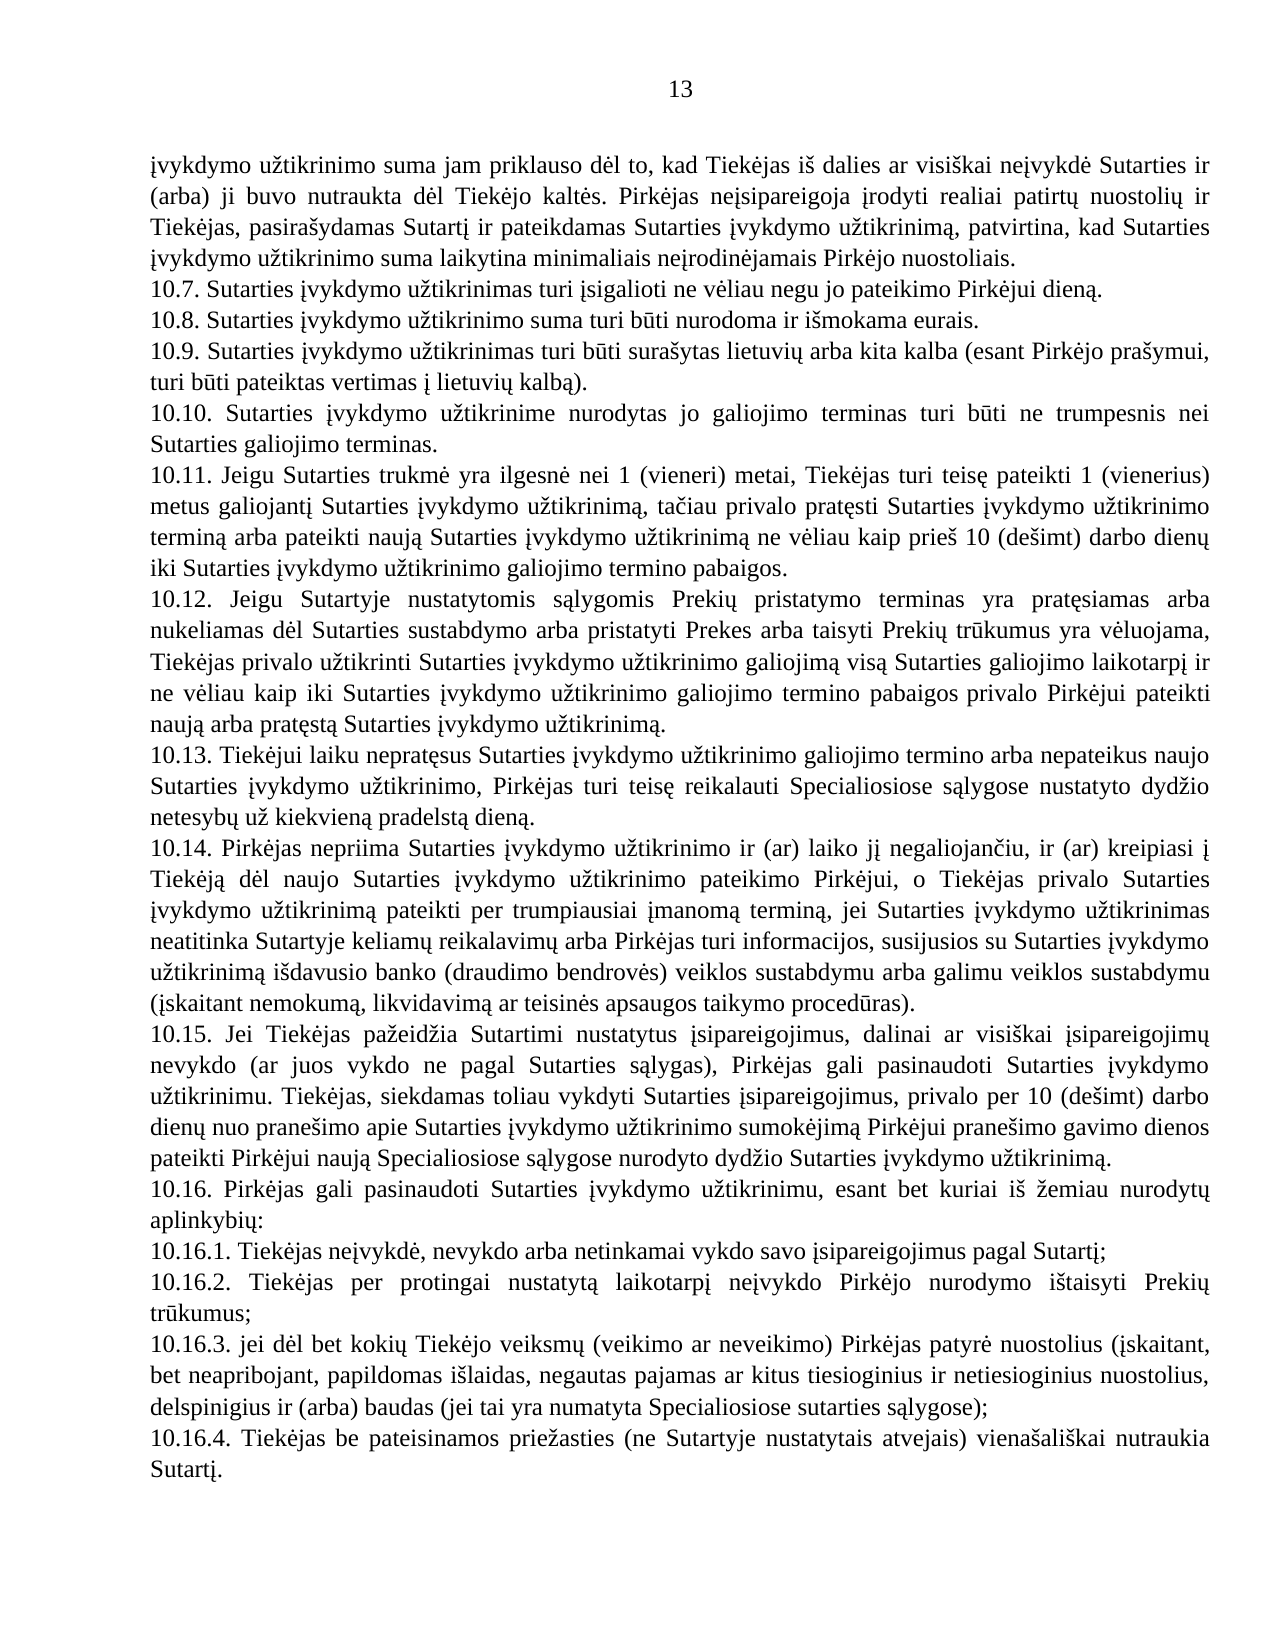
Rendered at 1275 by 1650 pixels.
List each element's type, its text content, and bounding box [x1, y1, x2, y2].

text 10.8. Sutarties įvykdymo užtikrinimo suma turi būti nurodoma ir išmokama eurais. [150, 305, 1211, 334]
text 10.11. Jeigu Sutarties trukmė yra ilgesnė nei 1 (vieneri) metai, Tiekėjas turi teisę pateikti 1 (vienerius) metus galiojantį Sutarties įvykdymo užtikrinimą, tačiau privalo pratęsti Sutarties įvykdymo užtikrinimo terminą arba pateikti naują Sutarties įvykdymo užtikrinimą ne vėliau kaip prieš 10 (dešimt) darbo dienų iki Sutarties įvykdymo užtikrinimo galiojimo termino pabaigos. [150, 460, 1211, 582]
text 10.13. Tiekėjui laiku nepratęsus Sutarties įvykdymo užtikrinimo galiojimo termino arba nepateikus naujo Sutarties įvykdymo užtikrinimo, Pirkėjas turi teisę reikalauti Specialiosiose sąlygose nustatyto dydžio netesybų už kiekvieną pradelstą dieną. [150, 740, 1211, 831]
text 10.16. Pirkėjas gali pasinaudoti Sutarties įvykdymo užtikrinimu, esant bet kuriai iš žemiau nurodytų aplinkybių: [150, 1174, 1211, 1234]
text 10.14. Pirkėjas nepriima Sutarties įvykdymo užtikrinimo ir (ar) laiko jį negaliojančiu, ir (ar) kreipiasi į Tiekėją dėl naujo Sutarties įvykdymo užtikrinimo pateikimo Pirkėjui, o Tiekėjas privalo Sutarties įvykdymo užtikrinimą pateikti per trumpiausiai įmanomą terminą, jei Sutarties įvykdymo užtikrinimas neatitinka Sutartyje keliamų reikalavimų arba Pirkėjas turi informacijos, susijusios su Sutarties įvykdymo užtikrinimą išdavusio banko (draudimo bendrovės) veiklos sustabdymu arba galimu veiklos sustabdymu (įskaitant nemokumą, likvidavimą ar teisinės apsaugos taikymo procedūras). [150, 833, 1211, 1017]
text 10.9. Sutarties įvykdymo užtikrinimas turi būti surašytas lietuvių arba kita kalba (esant Pirkėjo prašymui, turi būti pateiktas vertimas į lietuvių kalbą). [150, 336, 1211, 396]
text 10.12. Jeigu Sutartyje nustatytomis sąlygomis Prekių pristatymo terminas yra pratęsiamas arba nukeliamas dėl Sutarties sustabdymo arba pristatyti Prekes arba taisyti Prekių trūkumus yra vėluojama, Tiekėjas privalo užtikrinti Sutarties įvykdymo užtikrinimo galiojimą visą Sutarties galiojimo laikotarpį ir ne vėliau kaip iki Sutarties įvykdymo užtikrinimo galiojimo termino pabaigos privalo Pirkėjui pateikti naują arba pratęstą Sutarties įvykdymo užtikrinimą. [150, 584, 1211, 737]
text 10.7. Sutarties įvykdymo užtikrinimas turi įsigalioti ne vėliau negu jo pateikimo Pirkėjui dieną. [150, 274, 1211, 303]
text 10.16.2. Tiekėjas per protingai nustatytą laikotarpį neįvykdo Pirkėjo nurodymo ištaisyti Prekių trūkumus; [150, 1267, 1211, 1327]
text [150, 150, 1211, 272]
text 10.15. Jei Tiekėjas pažeidžia Sutartimi nustatytus įsipareigojimus, dalinai ar visiškai įsipareigojimų nevykdo (ar juos vykdo ne pagal Sutarties sąlygas), Pirkėjas gali pasinaudoti Sutarties įvykdymo užtikrinimu. Tiekėjas, siekdamas toliau vykdyti Sutarties įsipareigojimus, privalo per 10 (dešimt) darbo dienų nuo pranešimo apie Sutarties įvykdymo užtikrinimo sumokėjimą Pirkėjui pranešimo gavimo dienos pateikti Pirkėjui naują Specialiosiose sąlygose nurodyto dydžio Sutarties įvykdymo užtikrinimą. [150, 1019, 1211, 1172]
text 10.16.4. Tiekėjas be pateisinamos priežasties (ne Sutartyje nustatytais atvejais) vienašališkai nutraukia Sutartį. [150, 1423, 1211, 1482]
text 10.16.1. Tiekėjas neįvykdė, nevykdo arba netinkamai vykdo savo įsipareigojimus pagal Sutartį; [150, 1236, 1211, 1265]
text 10.16.3. jei dėl bet kokių Tiekėjo veiksmų (veikimo ar neveikimo) Pirkėjas patyrė nuostolius (įskaitant, bet neapribojant, papildomas išlaidas, negautas pajamas ar kitus tiesioginius ir netiesioginius nuostolius, delspinigius ir (arba) baudas (jei tai yra numatyta Specialiosiose sutarties sąlygose); [150, 1329, 1211, 1420]
text 10.10. Sutarties įvykdymo užtikrinime nurodytas jo galiojimo terminas turi būti ne trumpesnis nei Sutarties galiojimo terminas. [150, 398, 1211, 458]
